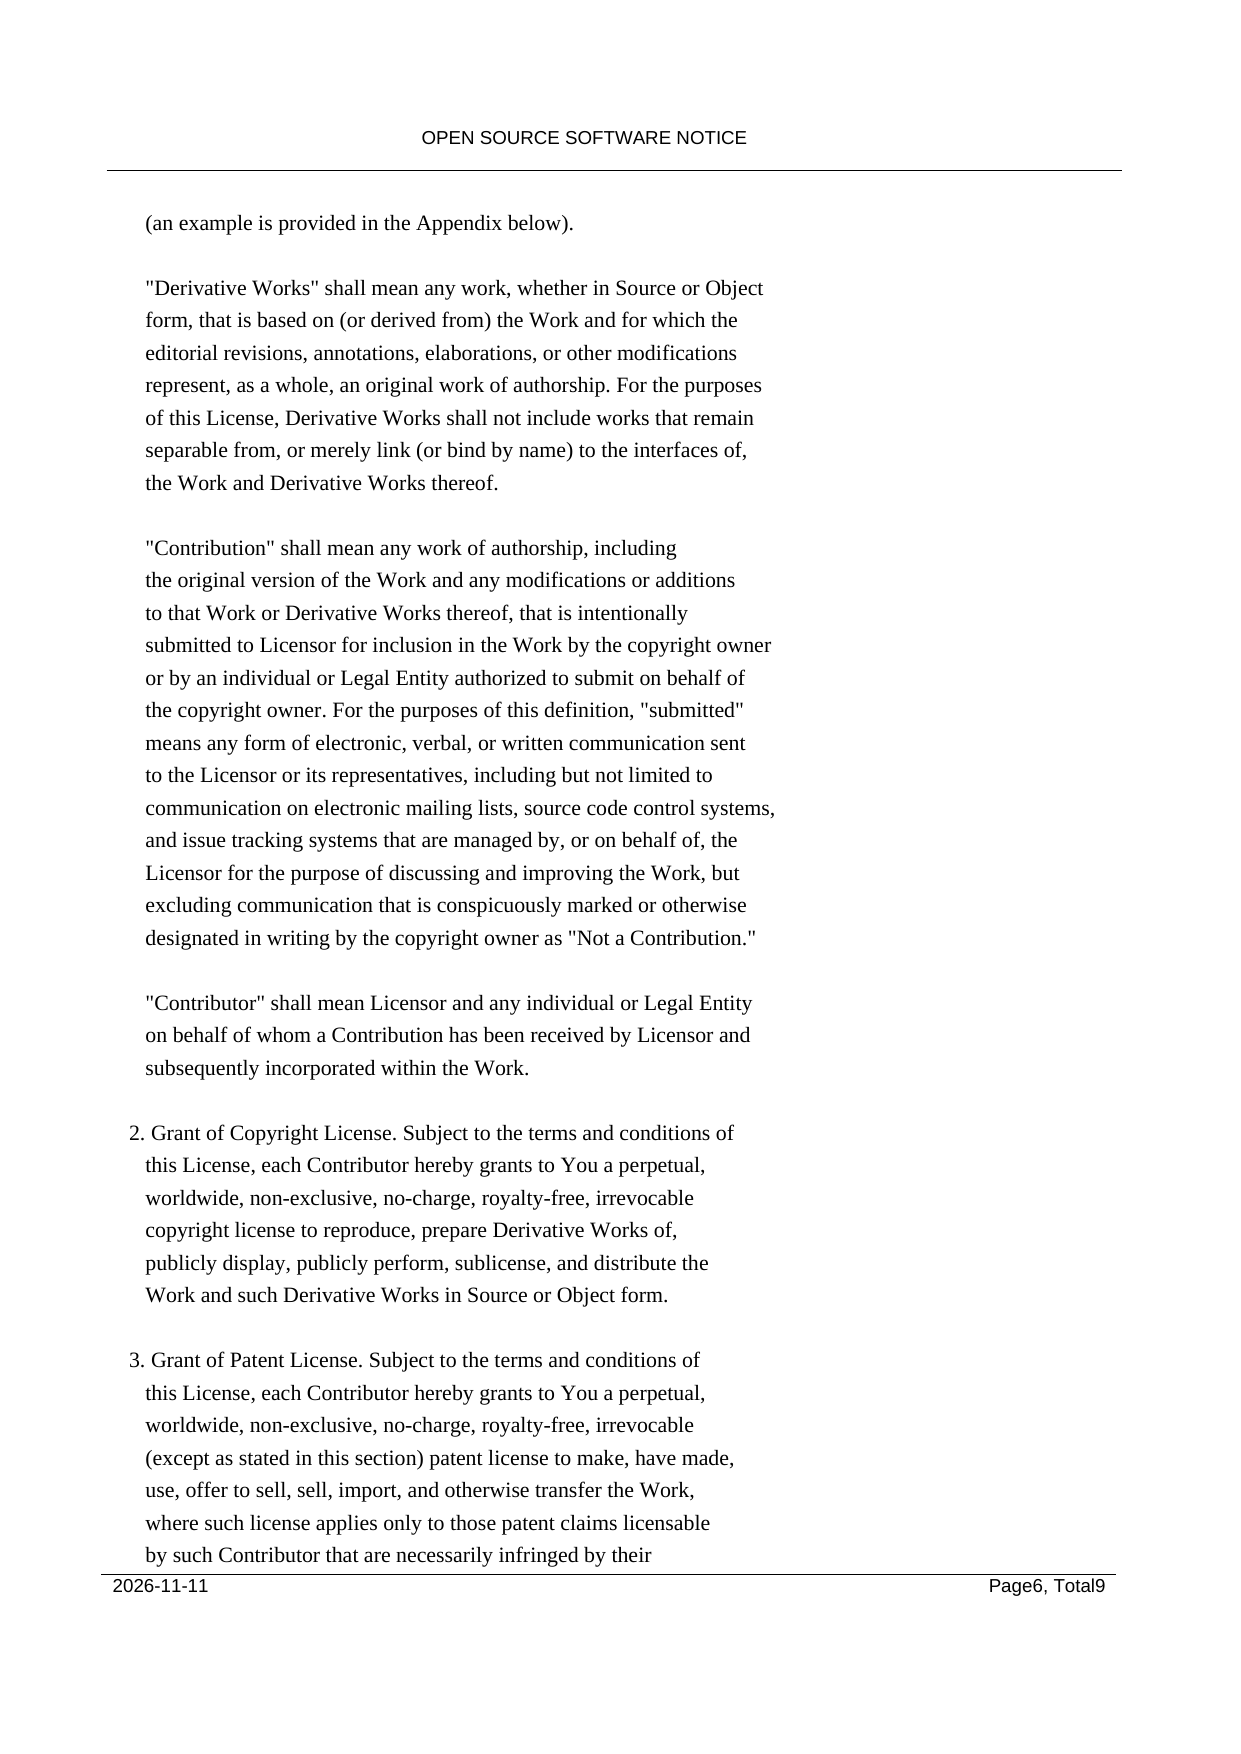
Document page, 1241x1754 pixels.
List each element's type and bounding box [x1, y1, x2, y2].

text [112, 206, 1128, 1571]
